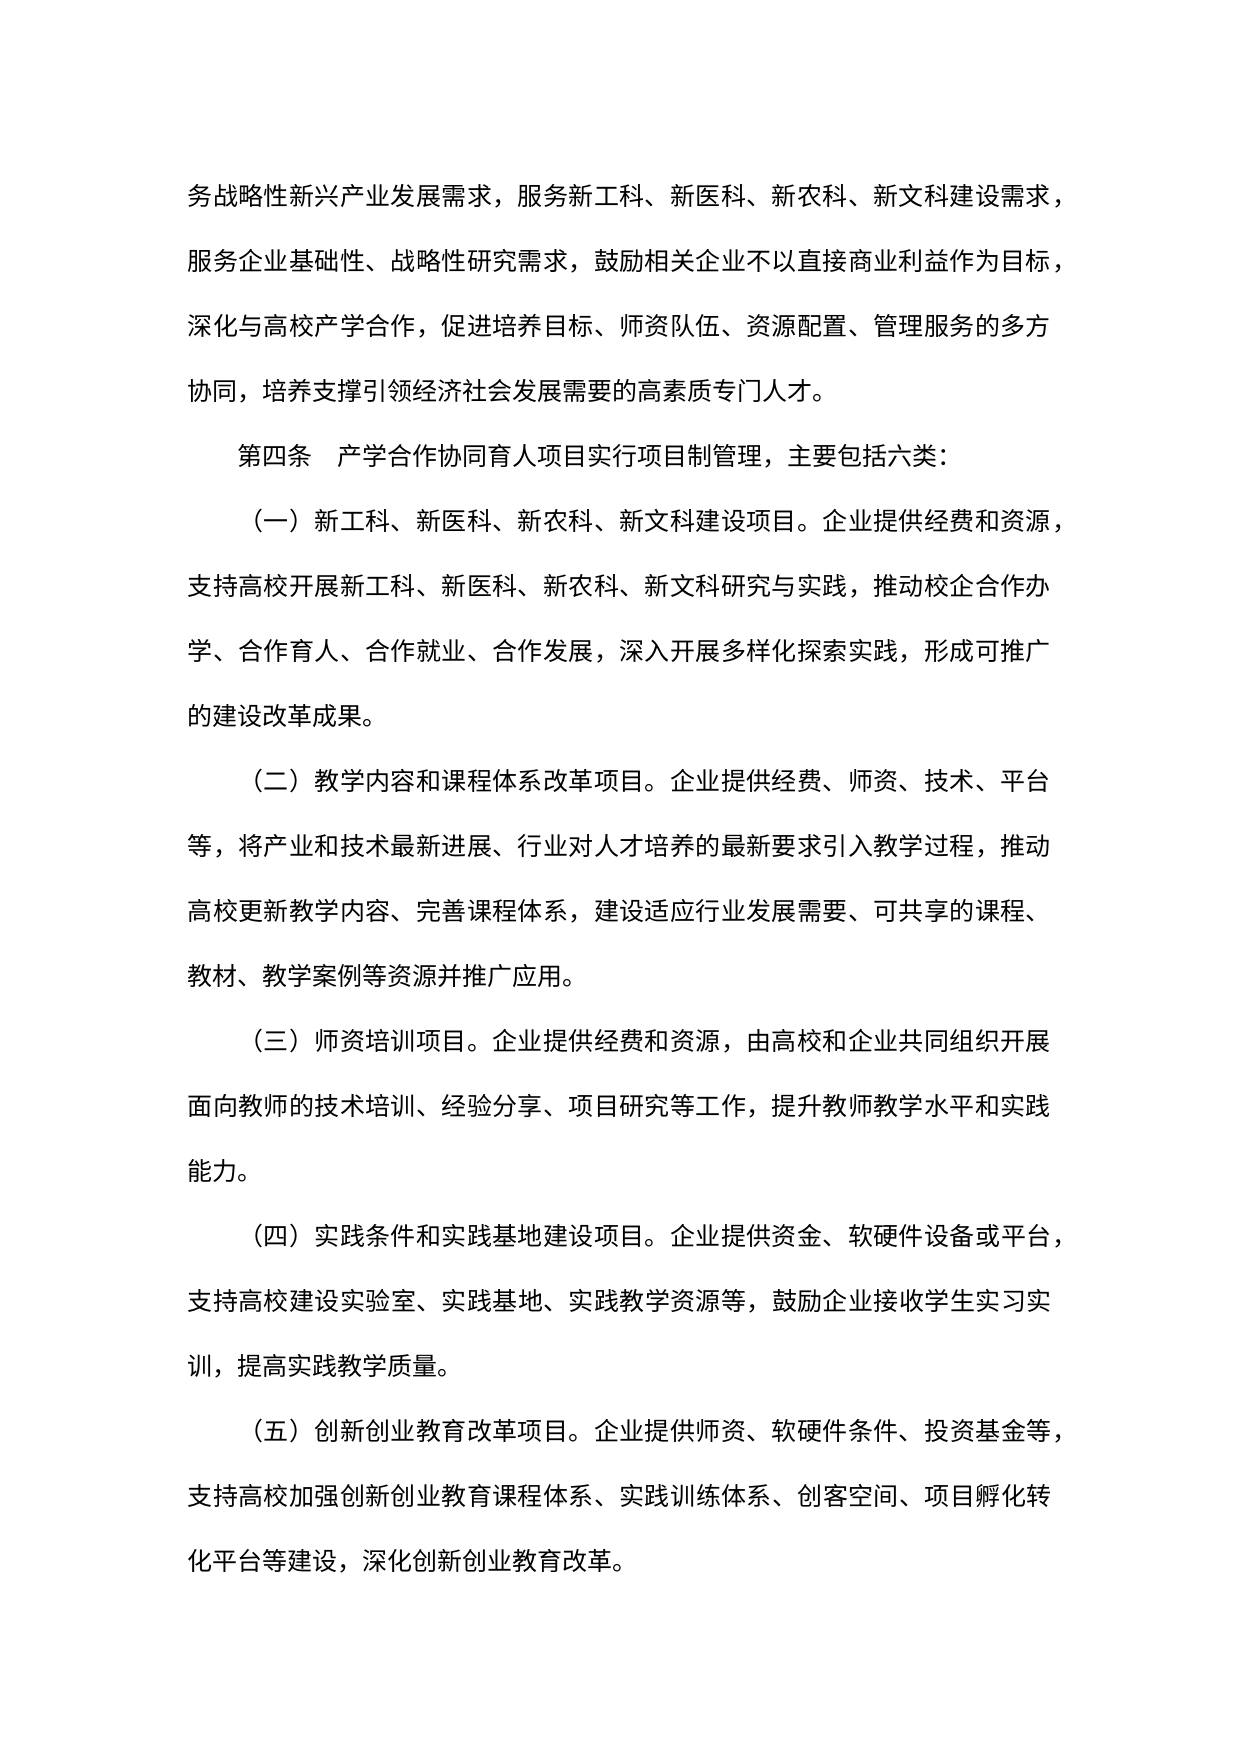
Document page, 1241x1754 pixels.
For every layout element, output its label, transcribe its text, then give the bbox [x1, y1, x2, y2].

text （四）实践条件和实践基地建设项目。企业提供资金、软硬件设备或平台，支持高校建设实验室、实践基地、实践教学资源等，鼓励企业接收学生实习实训，提高实践教学质量。 [187, 1202, 1053, 1397]
text 第四条 产学合作协同育人项目实行项目制管理，主要包括六类： [187, 422, 1053, 487]
text （五）创新创业教育改革项目。企业提供师资、软硬件条件、投资基金等，支持高校加强创新创业教育课程体系、实践训练体系、创客空间、项目孵化转化平台等建设，深化创新创业教育改革。 [187, 1397, 1053, 1592]
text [187, 162, 1053, 422]
text （三）师资培训项目。企业提供经费和资源，由高校和企业共同组织开展面向教师的技术培训、经验分享、项目研究等工作，提升教师教学水平和实践能力。 [187, 1007, 1053, 1202]
text （二）教学内容和课程体系改革项目。企业提供经费、师资、技术、平台等，将产业和技术最新进展、行业对人才培养的最新要求引入教学过程，推动高校更新教学内容、完善课程体系，建设适应行业发展需要、可共享的课程、教材、教学案例等资源并推广应用。 [187, 747, 1053, 1007]
text （一）新工科、新医科、新农科、新文科建设项目。企业提供经费和资源，支持高校开展新工科、新医科、新农科、新文科研究与实践，推动校企合作办学、合作育人、合作就业、合作发展，深入开展多样化探索实践，形成可推广的建设改革成果。 [187, 487, 1053, 747]
